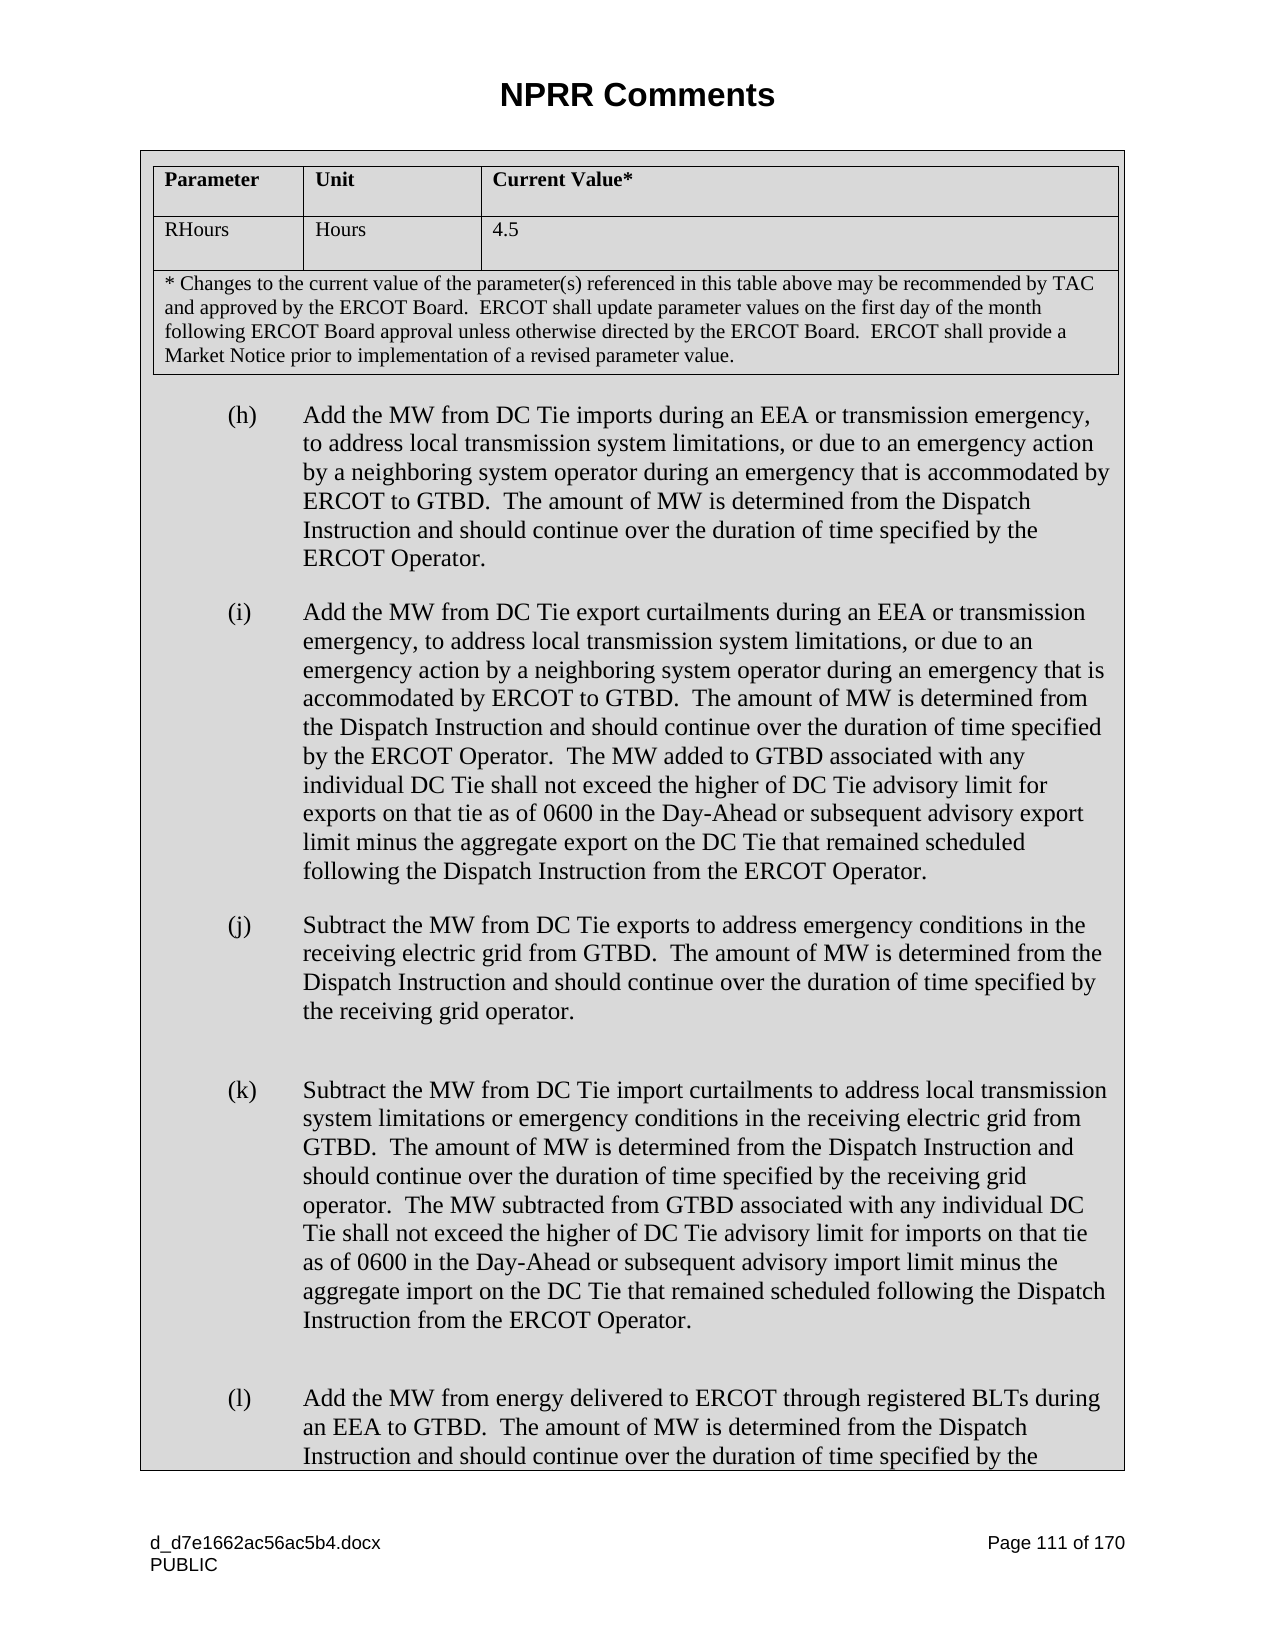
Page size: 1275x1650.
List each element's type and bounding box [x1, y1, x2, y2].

table_header [141, 151, 1124, 1470]
